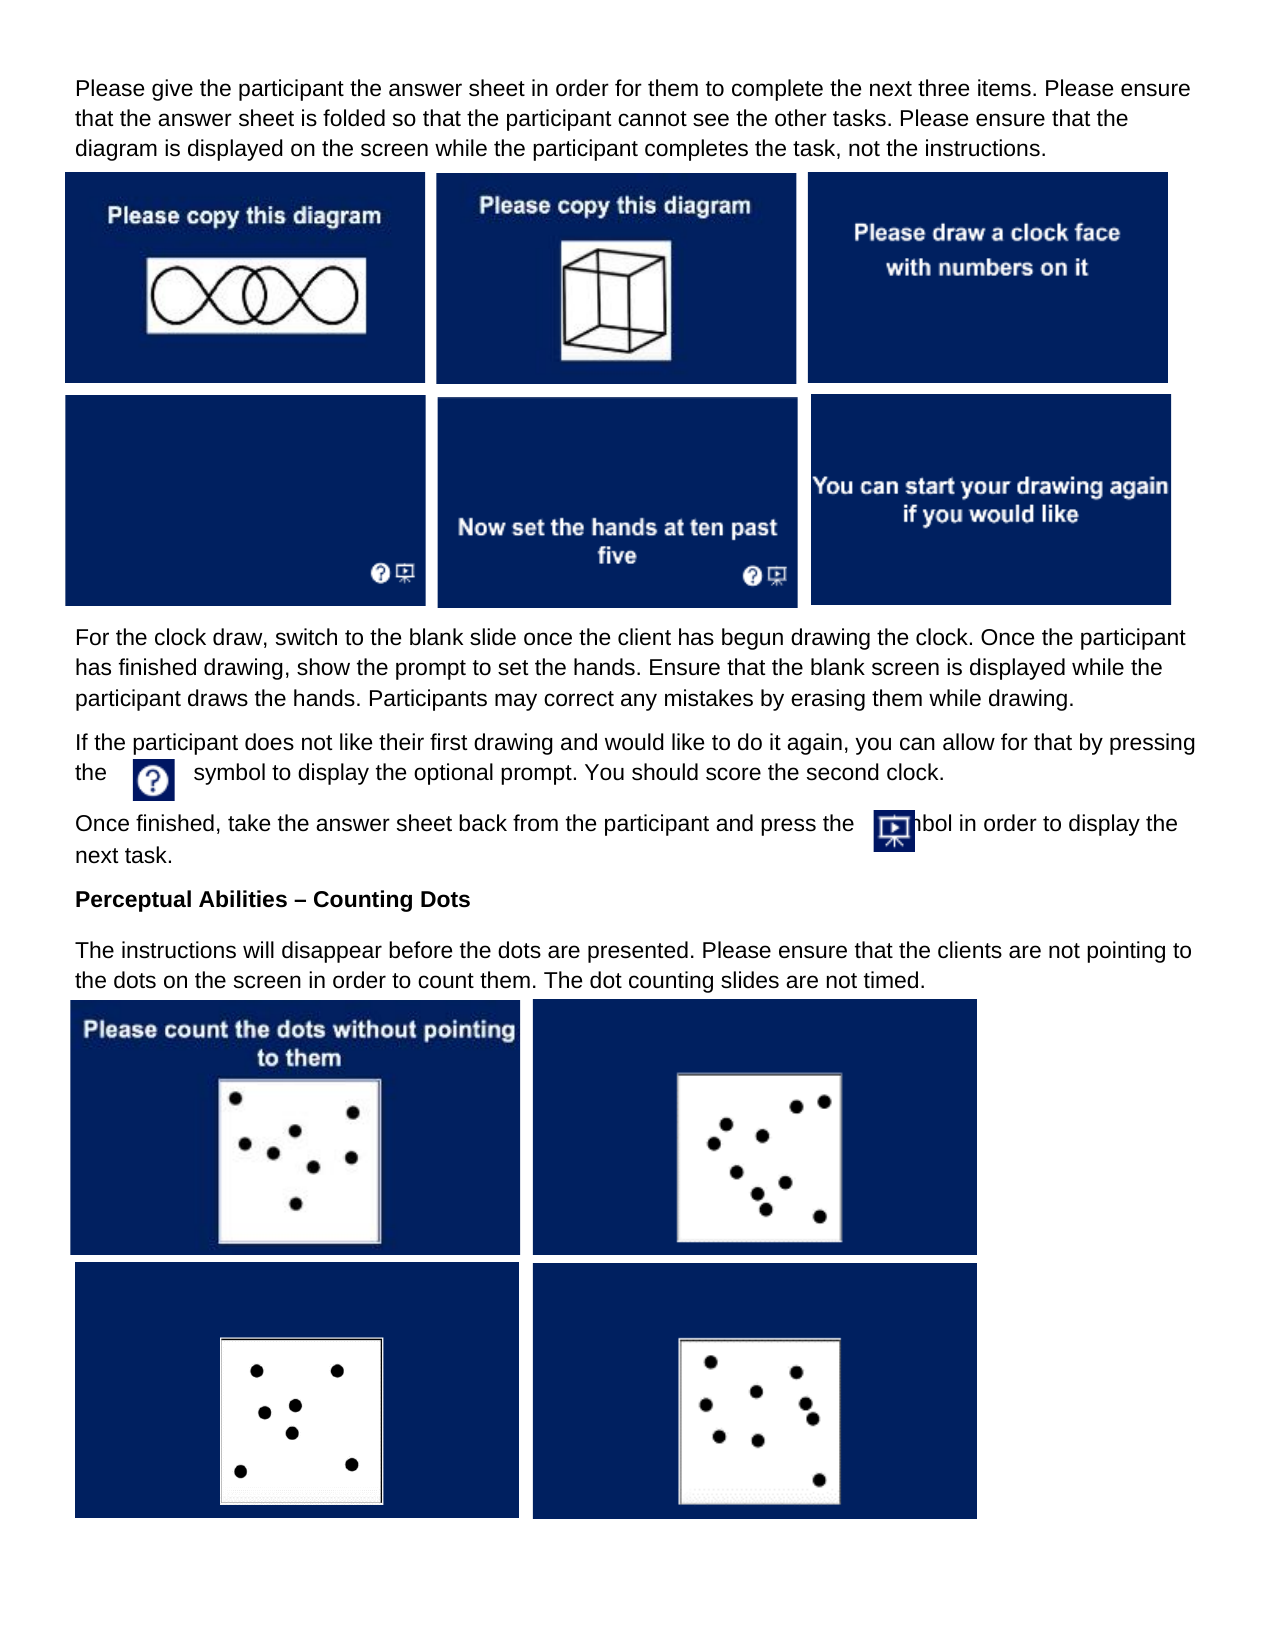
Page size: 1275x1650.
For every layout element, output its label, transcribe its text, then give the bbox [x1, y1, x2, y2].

picture [873, 810, 915, 852]
picture [807, 172, 1168, 383]
picture [811, 394, 1172, 605]
picture [436, 173, 797, 384]
text If the participant does not like their first drawing and would like to do it again, you can allow for that by pressing the symbol to display the optional prompt. You should score the second clock. [75, 729, 1200, 786]
picture [437, 397, 798, 608]
picture [70, 1000, 521, 1255]
picture [132, 759, 175, 801]
text The instructions will disappear before the dots are presented. Please ensure that the clients are not pointing to the dots on the screen in order to count them. The dot counting slides are not timed. [75, 937, 1200, 993]
picture [532, 1263, 977, 1519]
text Perceptual Abilities – Counting Dots [75, 886, 1200, 912]
picture [75, 1262, 519, 1518]
picture [532, 999, 977, 1255]
picture [65, 172, 426, 383]
picture [65, 395, 426, 606]
text Once finished, take the answer sheet back from the participant and press the symbol in order to display the next task. [75, 810, 1200, 869]
text Please give the participant the answer sheet in order for them to complete the next three items. Please ensure that the answer sheet is folded so that the participant cannot see the other tasks. Please ensure that the diagram is displayed on the screen while the participant completes the task, not the instructions. [75, 75, 1200, 162]
